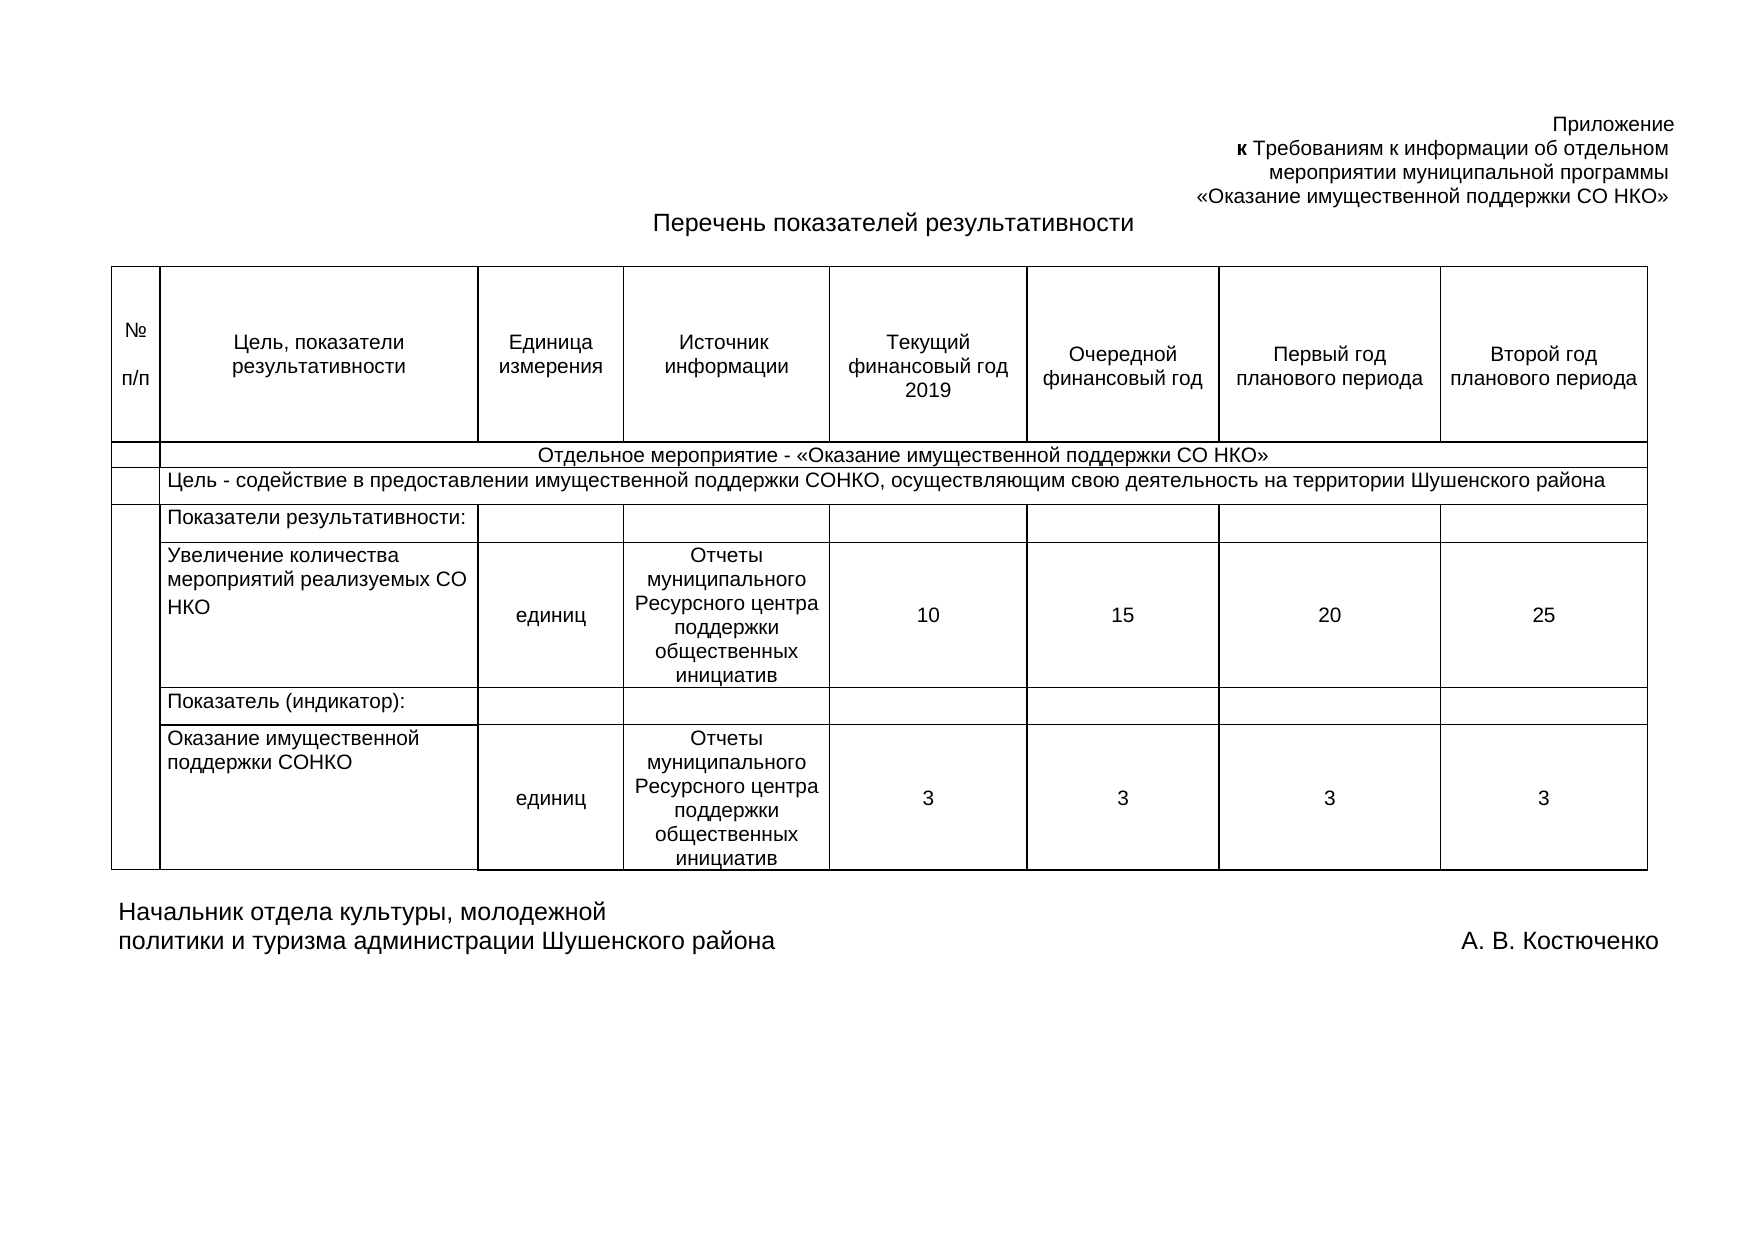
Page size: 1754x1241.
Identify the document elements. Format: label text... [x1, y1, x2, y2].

table_cell [1220, 688, 1440, 724]
table_cell [624, 688, 829, 724]
table_header Второй год планового периода [1441, 267, 1647, 441]
table_cell Увеличение количества мероприятий реализуемых СО НКО [161, 543, 477, 687]
table_cell единиц [479, 543, 623, 687]
table_cell [1028, 505, 1218, 542]
text Перечень показателей результативности [118, 208, 1669, 237]
table_cell Отчеты муниципального Ресурсного центра поддержки общественных инициатив [624, 725, 829, 869]
table_cell [112, 468, 159, 504]
table_cell 3 [1441, 725, 1647, 869]
text «Оказание имущественной поддержки СО НКО» [118, 184, 1669, 208]
text политики и туризма администрации Шушенского района А. В. Костюченко [118, 926, 1669, 955]
table_cell Оказание имущественной поддержки СОНКО [161, 726, 477, 869]
table_cell [1028, 688, 1218, 724]
table_header № п/п [112, 267, 159, 441]
text Приложение [1137, 112, 1674, 136]
table_header Текущий финансовый год 2019 [830, 267, 1026, 441]
table_cell единиц [479, 725, 623, 869]
table_cell [1220, 505, 1440, 542]
title мероприятии муниципальной программы [118, 160, 1669, 184]
table_cell 10 [830, 543, 1026, 687]
table_cell Отчеты муниципального Ресурсного центра поддержки общественных инициатив [624, 543, 829, 687]
table_cell Отдельное мероприятие - «Оказание имущественной поддержки СО НКО» [161, 443, 1647, 467]
table_cell 15 [1028, 543, 1218, 687]
table_cell Цель - содействие в предоставлении имущественной поддержки СОНКО, осуществляющим свою деятельность на территории Шушенского района [160, 468, 1647, 504]
table_header Источник информации [624, 267, 829, 441]
table_cell [479, 505, 623, 542]
table_cell [830, 688, 1026, 724]
table_cell [1441, 505, 1647, 542]
table_header Первый год планового периода [1220, 267, 1440, 441]
table_cell 3 [1220, 725, 1440, 869]
table_header Единица измерения [479, 267, 623, 441]
text Начальник отдела культуры, молодежной [118, 897, 1669, 926]
title к Требованиям к информации об отдельном [118, 136, 1669, 160]
table_cell [624, 505, 829, 542]
table_cell 25 [1441, 543, 1647, 687]
table_cell [112, 443, 159, 467]
table_cell [1441, 688, 1647, 724]
table_cell 3 [1028, 725, 1218, 869]
table_cell Показатель (индикатор): [161, 688, 477, 724]
table_cell [830, 505, 1026, 542]
table_cell 20 [1220, 543, 1440, 687]
table_cell [479, 688, 623, 724]
table_cell [112, 505, 159, 869]
table_header Очередной финансовый год [1028, 267, 1218, 441]
table_header Цель, показатели результативности [161, 267, 477, 441]
table_cell 3 [830, 725, 1026, 869]
table_cell Показатели результативности: [161, 505, 477, 542]
